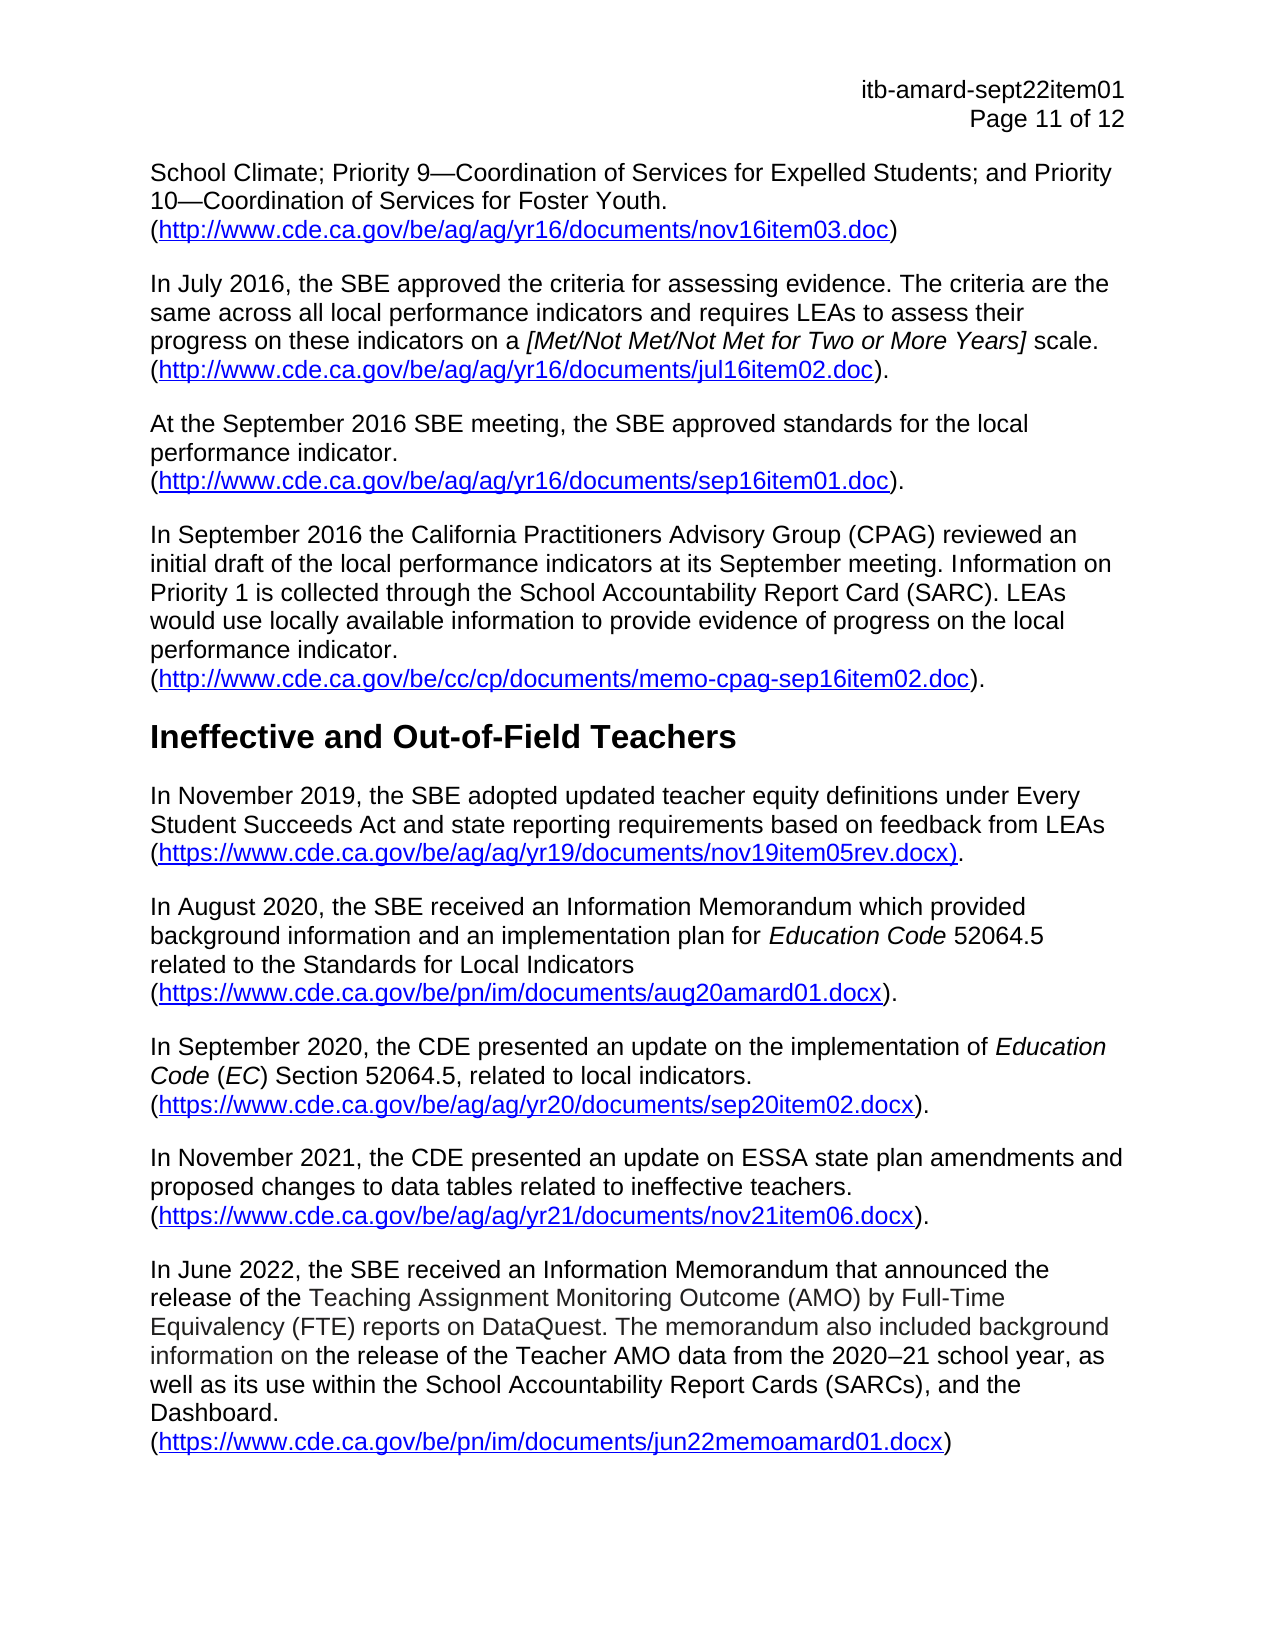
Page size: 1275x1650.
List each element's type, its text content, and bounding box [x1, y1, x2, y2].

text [150, 157, 1125, 244]
text In November 2019, the SBE adopted updated teacher equity definitions under Every Student Succeeds Act and state reporting requirements based on feedback from LEAs (https://www.cde.ca.gov/be/ag/ag/yr19/documents/nov19item05rev.docx). [150, 781, 1125, 867]
subtitle Ineffective and Out-of-Field Teachers [150, 717, 1125, 756]
text In September 2020, the CDE presented an update on the implementation of Education Code (EC) Section 52064.5, related to local indicators. (https://www.cde.ca.gov/be/ag/ag/yr20/documents/sep20item02.docx). [150, 1032, 1125, 1118]
text In August 2020, the SBE received an Information Memorandum which provided background information and an implementation plan for Education Code 52064.5 related to the Standards for Local Indicators (https://www.cde.ca.gov/be/pn/im/documents/aug20amard01.docx). [150, 892, 1125, 1007]
text In July 2016, the SBE approved the criteria for assessing evidence. The criteria are the same across all local performance indicators and requires LEAs to assess their progress on these indicators on a [Met/Not Met/Not Met for Two or More Years] scale. (http://www.cde.ca.gov/be/ag/ag/yr16/documents/jul16item02.doc). [150, 269, 1125, 384]
text In September 2016 the California Practitioners Advisory Group (CPAG) reviewed an initial draft of the local performance indicators at its September meeting. Information on Priority 1 is collected through the School Accountability Report Card (SARC). LEAs would use locally available information to provide evidence of progress on the local performance indicator. [150, 520, 1125, 664]
text At the September 2016 SBE meeting, the SBE approved standards for the local performance indicator. (http://www.cde.ca.gov/be/ag/ag/yr16/documents/sep16item01.doc). [150, 409, 1125, 495]
text In June 2022, the SBE received an Information Memorandum that announced the release of the Teaching Assignment Monitoring Outcome (AMO) by Full-Time Equivalency (FTE) reports on DataQuest. The memorandum also included background information on the release of the Teacher AMO data from the 2020–21 school year, as well as its use within the School Accountability Report Cards (SARCs), and the Dashboard. [150, 1255, 1125, 1427]
text (http://www.cde.ca.gov/be/cc/cp/documents/memo-cpag-sep16item02.doc). [150, 664, 1125, 692]
text (https://www.cde.ca.gov/be/pn/im/documents/jun22memoamard01.docx) [150, 1427, 1125, 1456]
text In November 2021, the CDE presented an update on ESSA state plan amendments and proposed changes to data tables related to ineffective teachers. (https://www.cde.ca.gov/be/ag/ag/yr21/documents/nov21item06.docx). [150, 1143, 1125, 1230]
